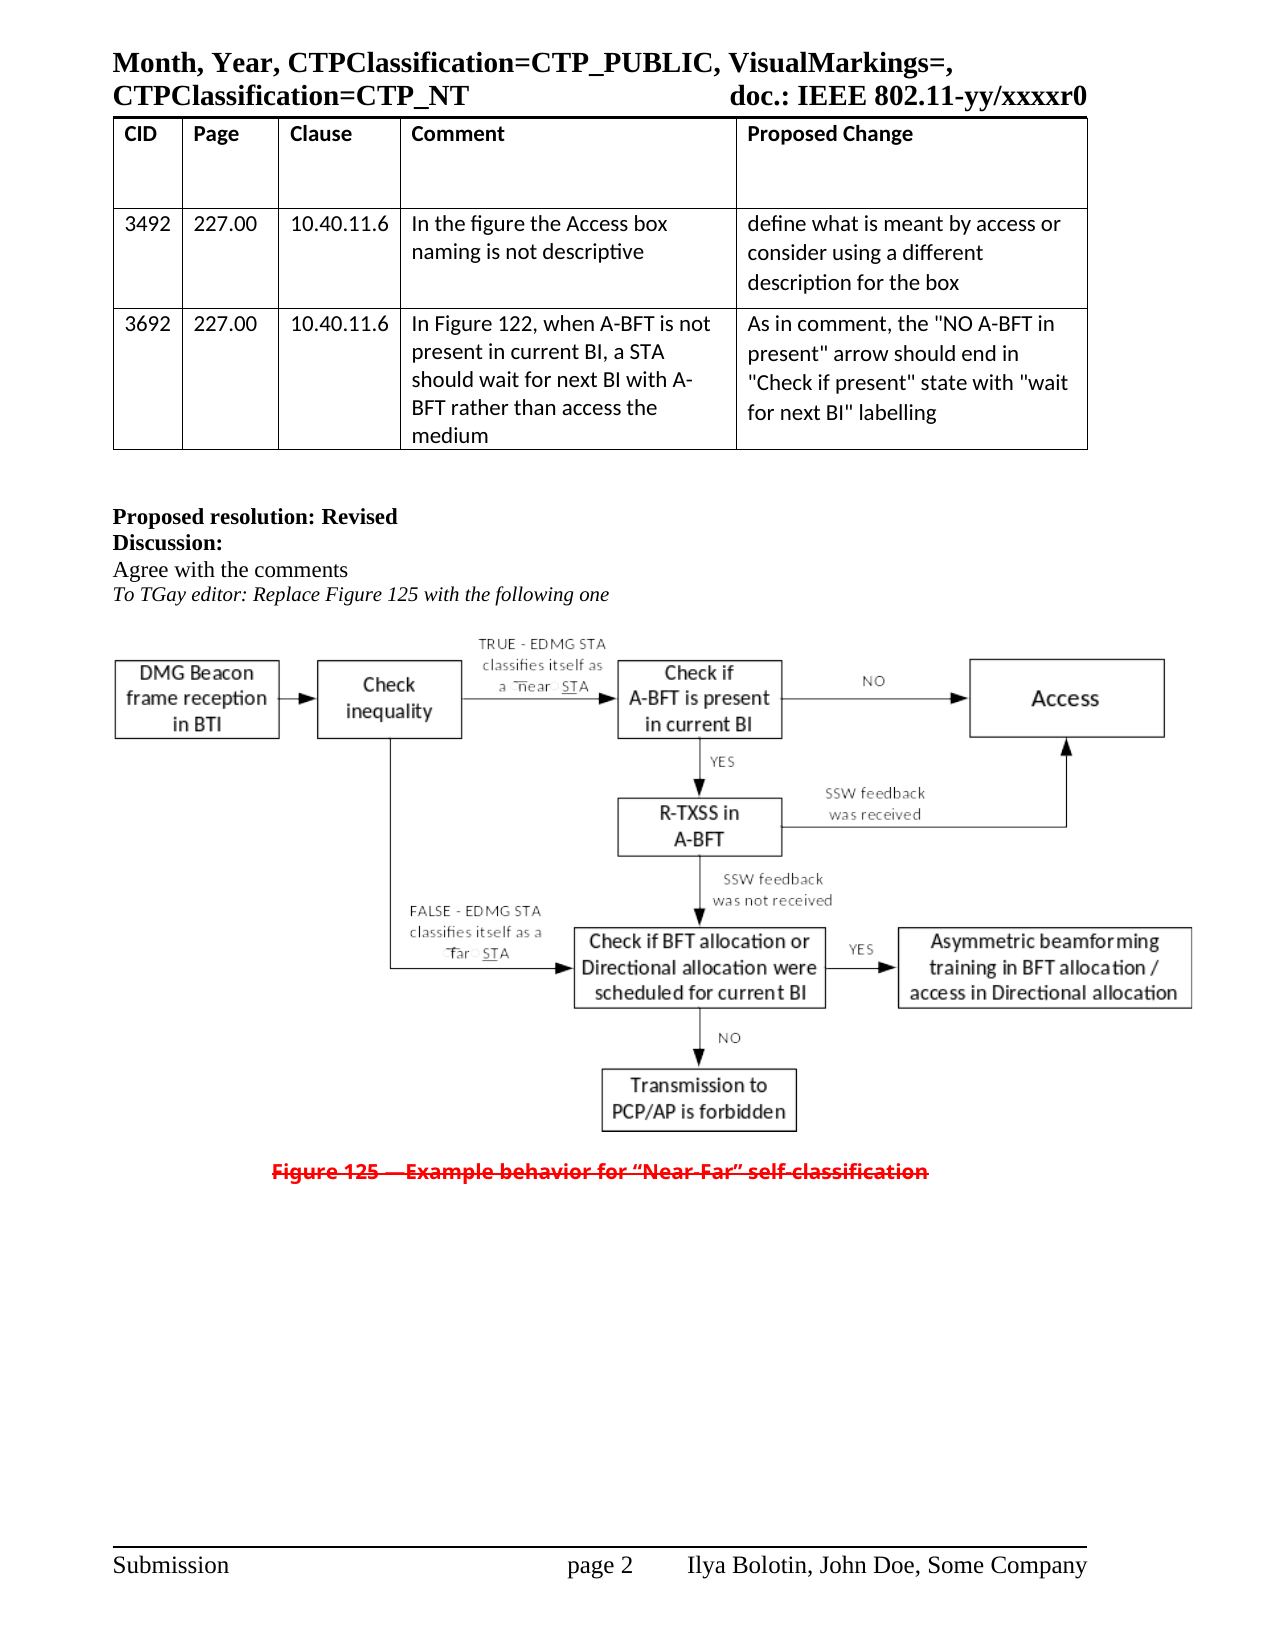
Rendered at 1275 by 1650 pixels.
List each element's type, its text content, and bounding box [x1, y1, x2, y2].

table_header Clause [279, 119, 400, 208]
table_header Proposed Change [737, 119, 1087, 208]
table_cell In Figure 122, when A-BFT is not present in current BI, a STA should wait for next BI with A-BFT rather than access the medium [401, 309, 736, 449]
table_cell In the figure the Access box naming is not descriptive [401, 209, 736, 308]
text To TGay editor: Replace Figure 125 with the following one [112, 582, 1087, 606]
table_cell 10.40.11.6 [279, 209, 400, 308]
table_cell 3692 [114, 309, 182, 449]
text Figure 125 —Example behavior for “Near-Far” self-classification [112, 1157, 1087, 1186]
table_cell 227.00 [183, 309, 278, 449]
text Agree with the comments [112, 556, 1087, 582]
table_header Comment [401, 119, 736, 208]
table_cell 3492 [114, 209, 182, 308]
text Discussion: [112, 529, 1087, 556]
table_header Page [183, 119, 278, 208]
table_header CID [114, 119, 182, 208]
table_cell define what is meant by access or consider using a different description for the box [737, 209, 1087, 308]
table_cell As in comment, the "NO A-BFT in present" arrow should end in "Check if present" state with "wait for next BI" labelling [737, 309, 1087, 449]
table_cell 10.40.11.6 [279, 309, 400, 449]
table_cell 227.00 [183, 209, 278, 308]
text Proposed resolution: Revised [112, 503, 1087, 529]
